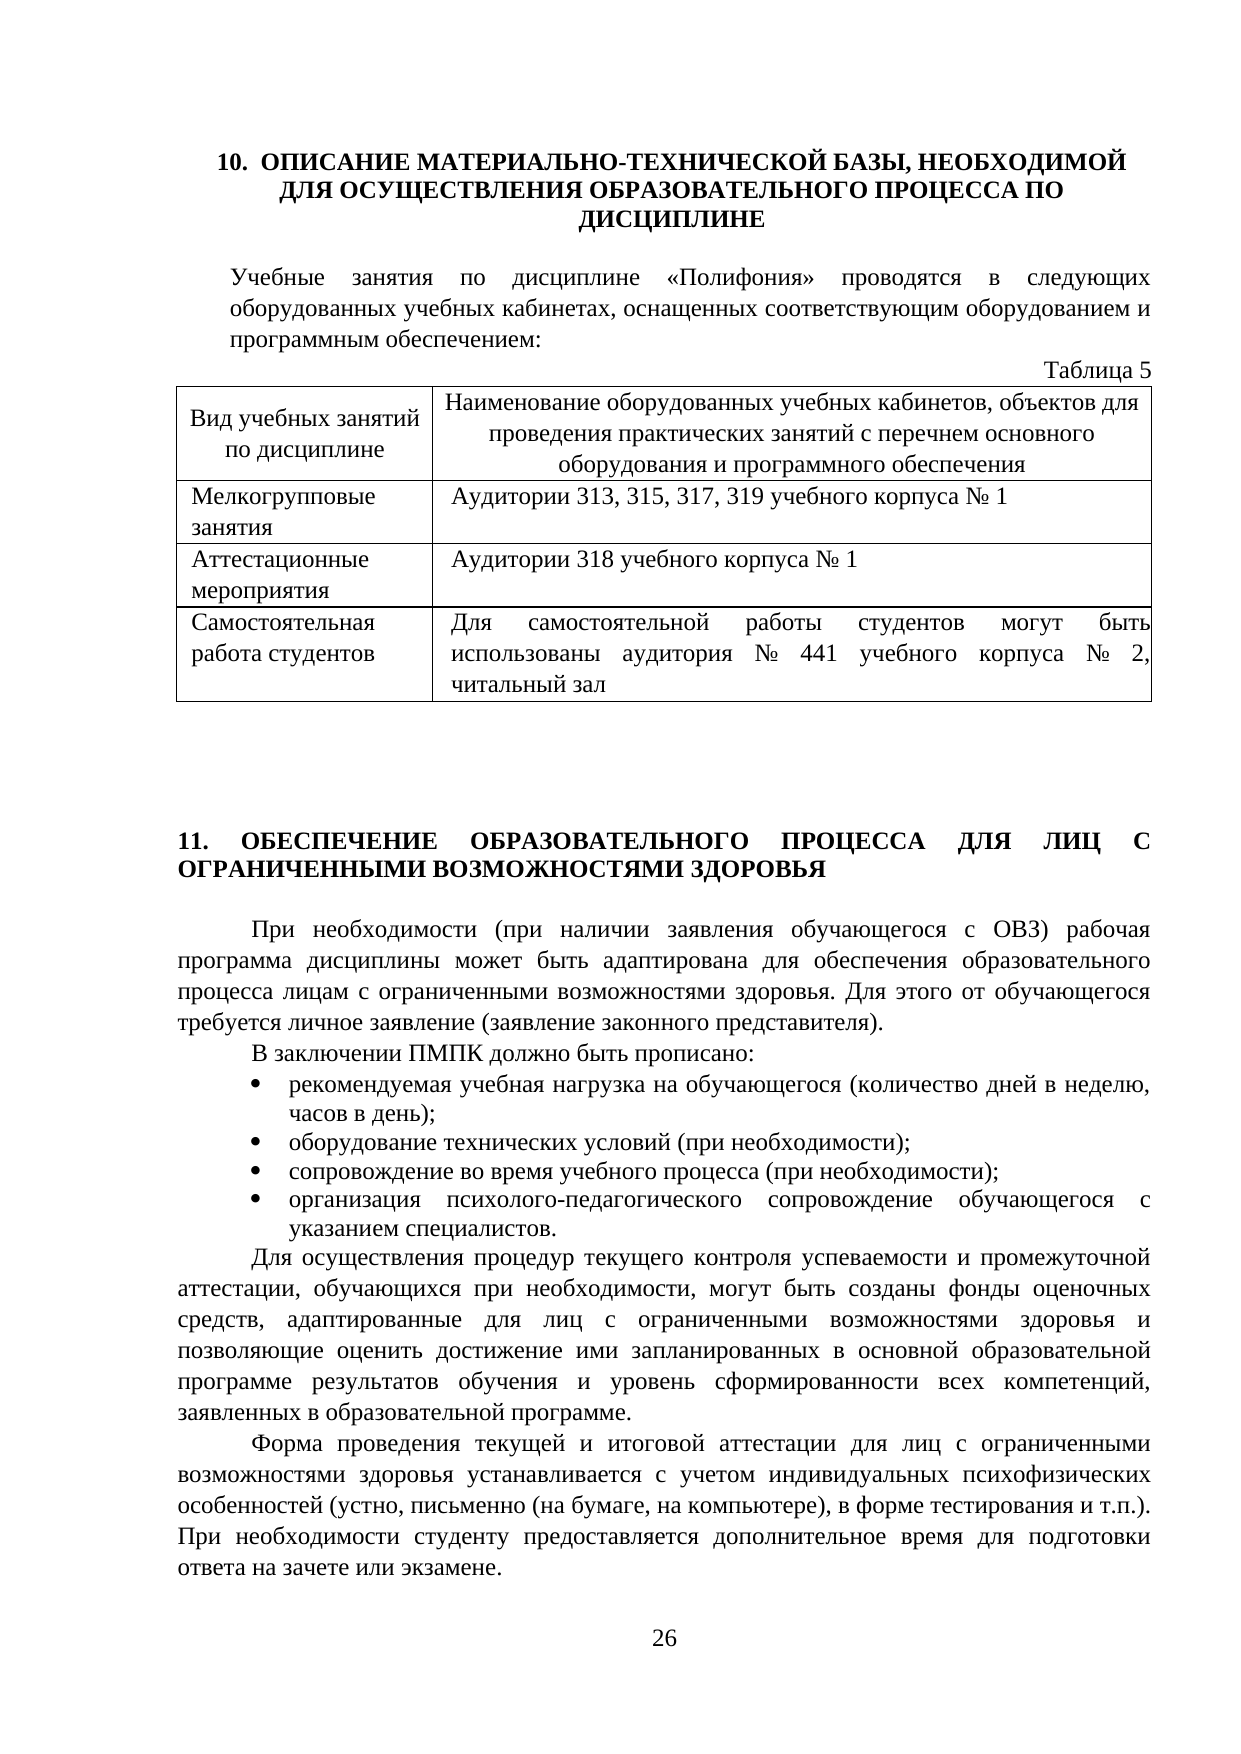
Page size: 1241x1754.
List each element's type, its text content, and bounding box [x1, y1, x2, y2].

list сопровождение во время учебного процесса (при необходимости); [251, 1156, 1152, 1184]
text В заключении ПМПК должно быть прописано: [177, 1038, 1152, 1067]
table_cell Мелкогрупповые занятия [177, 481, 432, 543]
table_cell Для самостоятельной работы студентов могут быть использованы аудитория № 441 учебного корпуса № 2, читальный зал [433, 608, 1151, 701]
table_header Наименование оборудованных учебных кабинетов, объектов для проведения практических занятий с перечнем основного оборудования и программного обеспечения [433, 387, 1151, 480]
text Учебные занятия по дисциплине «Полифония» проводятся в следующих оборудованных учебных кабинетах, оснащенных соответствующим оборудованием и программным обеспечением: [229, 262, 1152, 353]
table_cell Аудитории 313, 315, 317, 319 учебного корпуса № 1 [433, 481, 1151, 543]
list оборудование технических условий (при необходимости); [251, 1127, 1152, 1156]
table_cell Аттестационные мероприятия [177, 544, 432, 606]
text 10. ОПИСАНИЕ МАТЕРИАЛЬНО-ТЕХНИЧЕСКОЙ БАЗЫ, НЕОБХОДИМОЙ ДЛЯ ОСУЩЕСТВЛЕНИЯ ОБРАЗОВАТЕЛЬНОГО ПРОЦЕССА ПО ДИСЦИПЛИНЕ [192, 147, 1152, 233]
text Для осуществления процедур текущего контроля успеваемости и промежуточной аттестации, обучающихся при необходимости, могут быть созданы фонды оценочных средств, адаптированные для лиц с ограниченными возможностями здоровья и позволяющие оценить достижение ими запланированных в основной образовательной программе результатов обучения и уровень сформированности всех компетенций, заявленных в образовательной программе. [177, 1242, 1152, 1426]
list рекомендуемая учебная нагрузка на обучающегося (количество дней в неделю, часов в день); [251, 1069, 1152, 1127]
list организация психолого-педагогического сопровождение обучающегося с указанием специалистов. [251, 1184, 1152, 1242]
table_cell Самостоятельная работа студентов [177, 608, 432, 701]
text Таблица 5 [177, 355, 1152, 384]
table_cell Аудитории 318 учебного корпуса № 1 [433, 544, 1151, 606]
text При необходимости (при наличии заявления обучающегося с ОВЗ) рабочая программа дисциплины может быть адаптирована для обеспечения образовательного процесса лицам с ограниченными возможностями здоровья. Для этого от обучающегося требуется личное заявление (заявление законного представителя). [177, 914, 1152, 1036]
text Форма проведения текущей и итоговой аттестации для лиц с ограниченными возможностями здоровья устанавливается с учетом индивидуальных психофизических особенностей (устно, письменно (на бумаге, на компьютере), в форме тестирования и т.п.). При необходимости студенту предоставляется дополнительное время для подготовки ответа на зачете или экзамене. [177, 1428, 1152, 1581]
subtitle 11. ОБЕСПЕЧЕНИЕ ОБРАЗОВАТЕЛЬНОГО ПРОЦЕССА ДЛЯ ЛИЦ С ОГРАНИЧЕННЫМИ ВОЗМОЖНОСТЯМИ ЗДОРОВЬЯ [177, 826, 1152, 883]
table_header Вид учебных занятий по дисциплине [177, 387, 432, 480]
